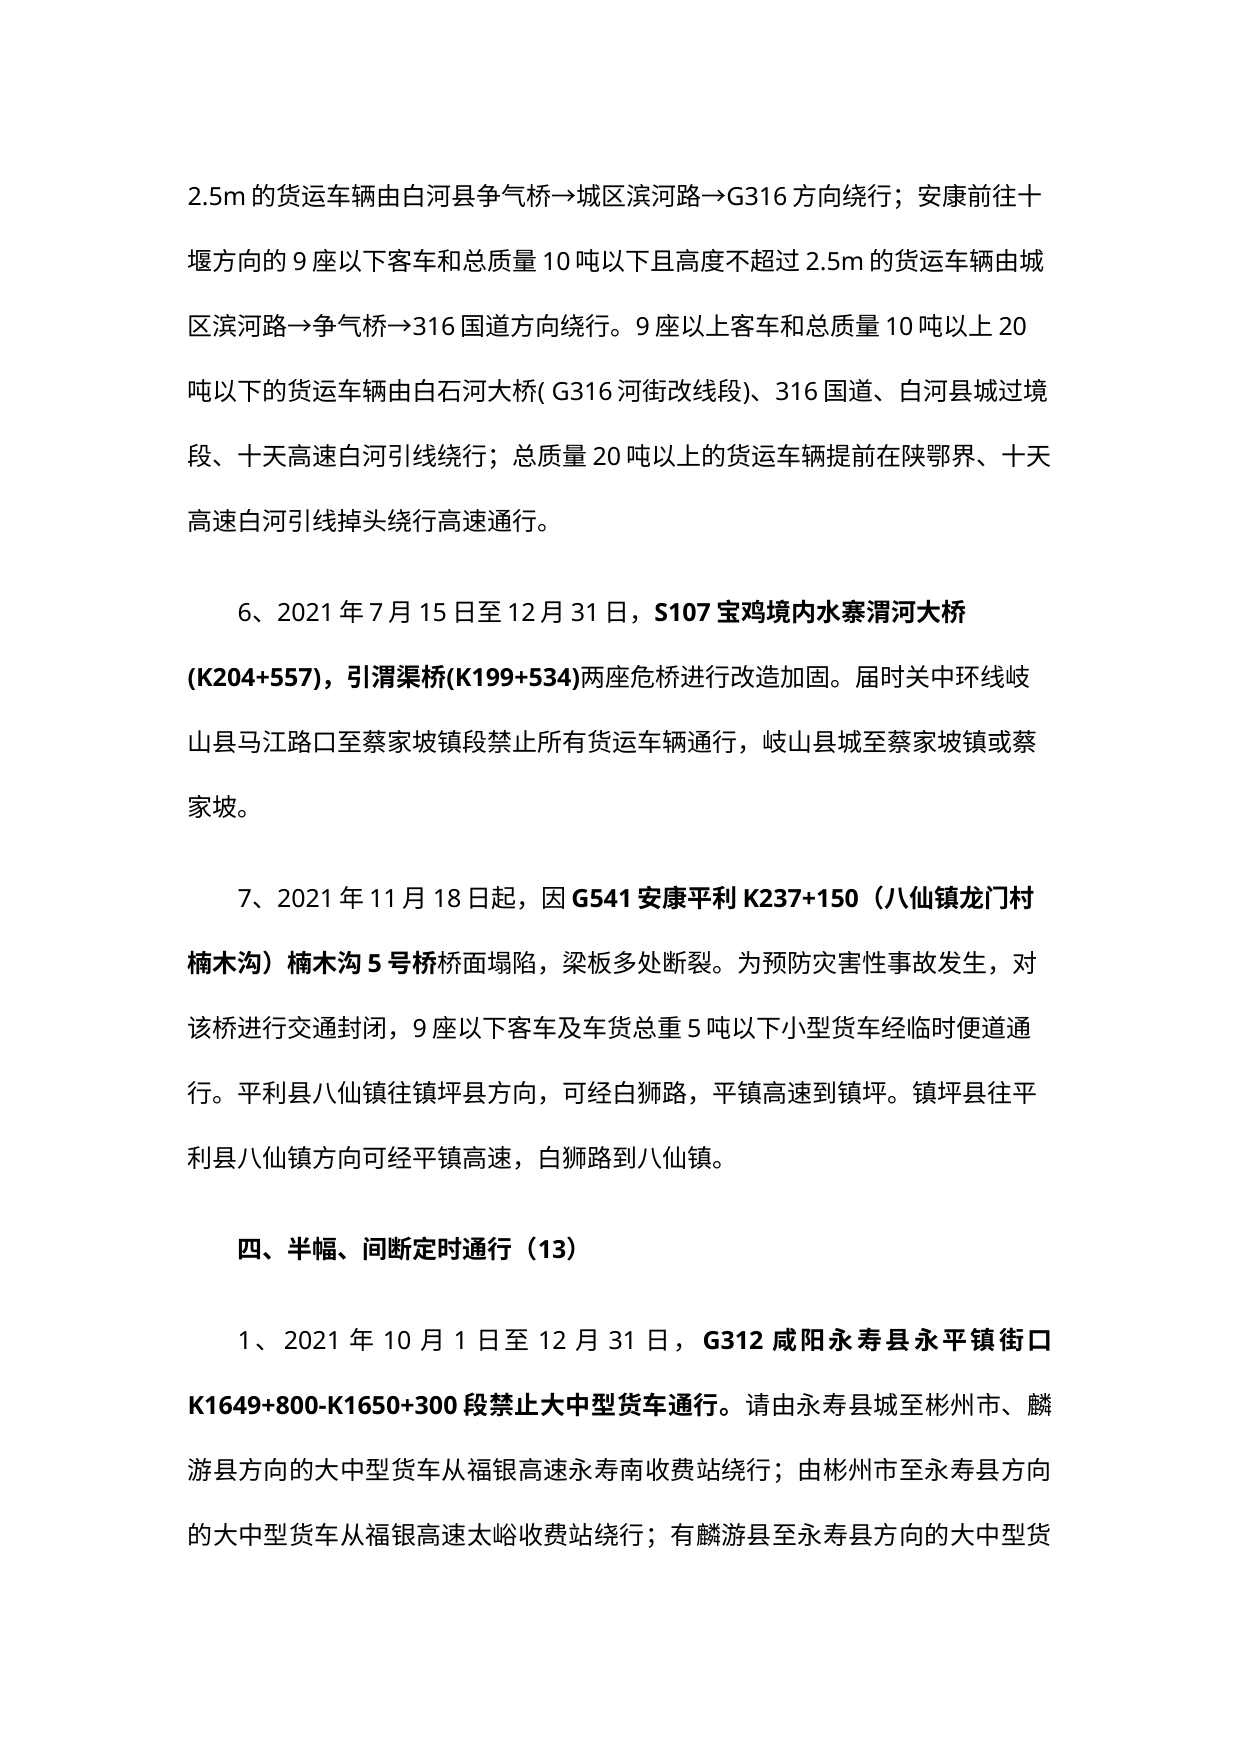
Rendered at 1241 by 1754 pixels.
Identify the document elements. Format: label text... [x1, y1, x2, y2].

text 四、半幅、间断定时通行（13） [187, 1215, 1053, 1280]
text 7、2021年11月18日起，因G541安康平利K237+150（八仙镇龙门村楠木沟）楠木沟5号桥桥面塌陷，梁板多处断裂。为预防灾害性事故发生，对该桥进行交通封闭，9座以下客车及车货总重5吨以下小型货车经临时便道通行。平利县八仙镇往镇坪县方向，可经白狮路，平镇高速到镇坪。镇坪县往平利县八仙镇方向可经平镇高速，白狮路到八仙镇。 [187, 864, 1053, 1189]
text 6、2021年7月15日至12月31日，S107宝鸡境内水寨渭河大桥(K204+557)，引渭渠桥(K199+534)两座危桥进行改造加固。届时关中环线岐山县马江路口至蔡家坡镇段禁止所有货运车辆通行，岐山县城至蔡家坡镇或蔡家坡。 [187, 578, 1053, 838]
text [187, 1306, 1053, 1566]
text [187, 162, 1053, 552]
